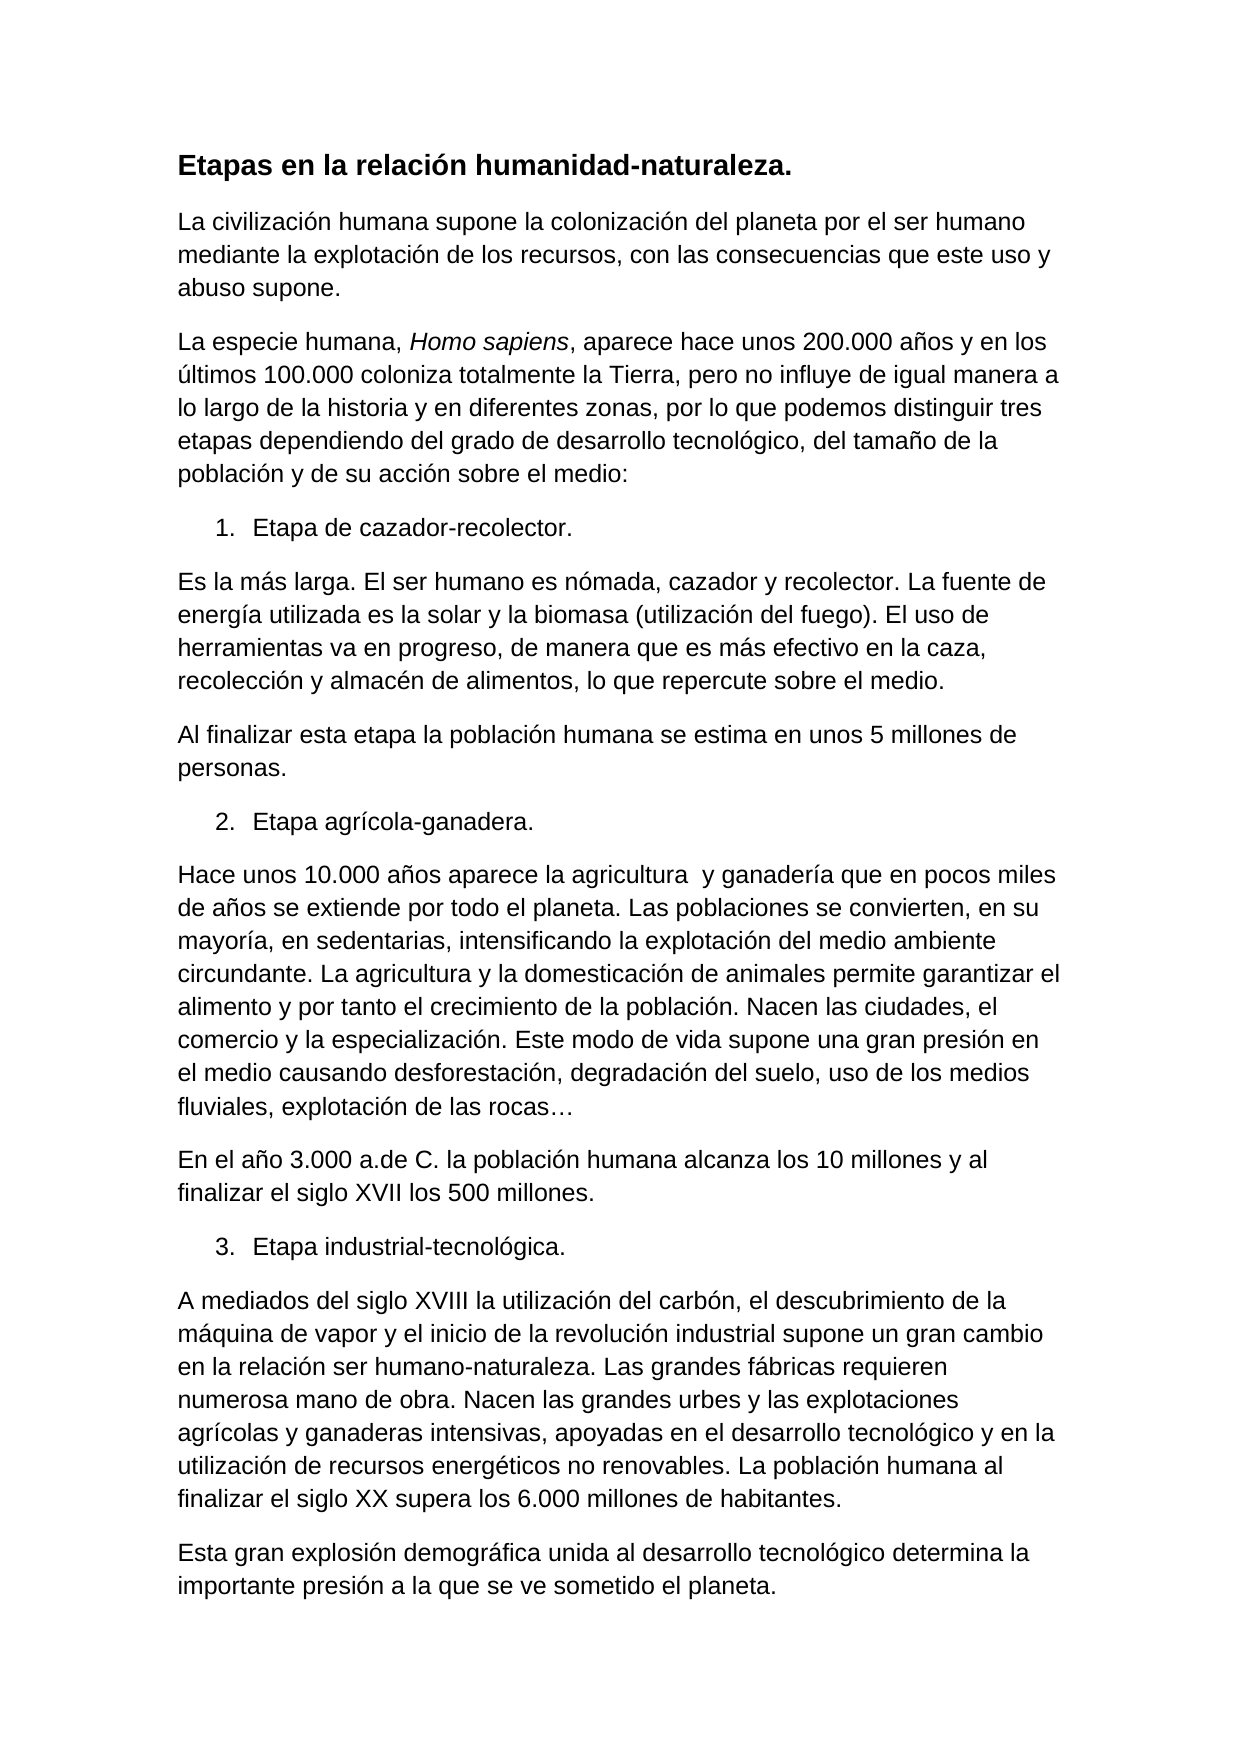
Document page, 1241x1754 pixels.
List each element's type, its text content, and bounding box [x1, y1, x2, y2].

text La civilización humana supone la colonización del planeta por el ser humano mediante la explotación de los recursos, con las consecuencias que este uso y abuso supone. [177, 207, 1063, 302]
text Etapas en la relación humanidad-naturaleza. [177, 148, 1063, 181]
list Etapa agrícola-ganadera. [215, 806, 1063, 835]
text En el año 3.000 a.de C. la población humana alcanza los 10 millones y al finalizar el siglo XVII los 500 millones. [177, 1145, 1063, 1207]
text La especie humana, Homo sapiens, aparece hace unos 200.000 años y en los últimos 100.000 coloniza totalmente la Tierra, pero no influye de igual manera a lo largo de la historia y en diferentes zonas, por lo que podemos distinguir tres etapas dependiendo del grado de desarrollo tecnológico, del tamaño de la población y de su acción sobre el medio: [177, 327, 1063, 488]
list Etapa de cazador-recolector. [215, 513, 1063, 542]
text Esta gran explosión demográfica unida al desarrollo tecnológico determina la importante presión a la que se ve sometido el planeta. [177, 1538, 1063, 1600]
list Etapa industrial-tecnológica. [215, 1232, 1063, 1261]
text A mediados del siglo XVIII la utilización del carbón, el descubrimiento de la máquina de vapor y el inicio de la revolución industrial supone un gran cambio en la relación ser humano-naturaleza. Las grandes fábricas requieren numerosa mano de obra. Nacen las grandes urbes y las explotaciones agrícolas y ganaderas intensivas, apoyadas en el desarrollo tecnológico y en la utilización de recursos energéticos no renovables. La población humana al finalizar el siglo XX supera los 6.000 millones de habitantes. [177, 1286, 1063, 1513]
text Es la más larga. El ser humano es nómada, cazador y recolector. La fuente de energía utilizada es la solar y la biomasa (utilización del fuego). El uso de herramientas va en progreso, de manera que es más efectivo en la caza, recolección y almacén de alimentos, lo que repercute sobre el medio. [177, 567, 1063, 694]
text Al finalizar esta etapa la población humana se estima en unos 5 millones de personas. [177, 719, 1063, 781]
text Hace unos 10.000 años aparece la agricultura y ganadería que en pocos miles de años se extiende por todo el planeta. Las poblaciones se convierten, en su mayoría, en sedentarias, intensificando la explotación del medio ambiente circundante. La agricultura y la domesticación de animales permite garantizar el alimento y por tanto el crecimiento de la población. Nacen las ciudades, el comercio y la especialización. Este modo de vida supone una gran presión en el medio causando desforestación, degradación del suelo, uso de los medios fluviales, explotación de las rocas… [177, 860, 1063, 1120]
